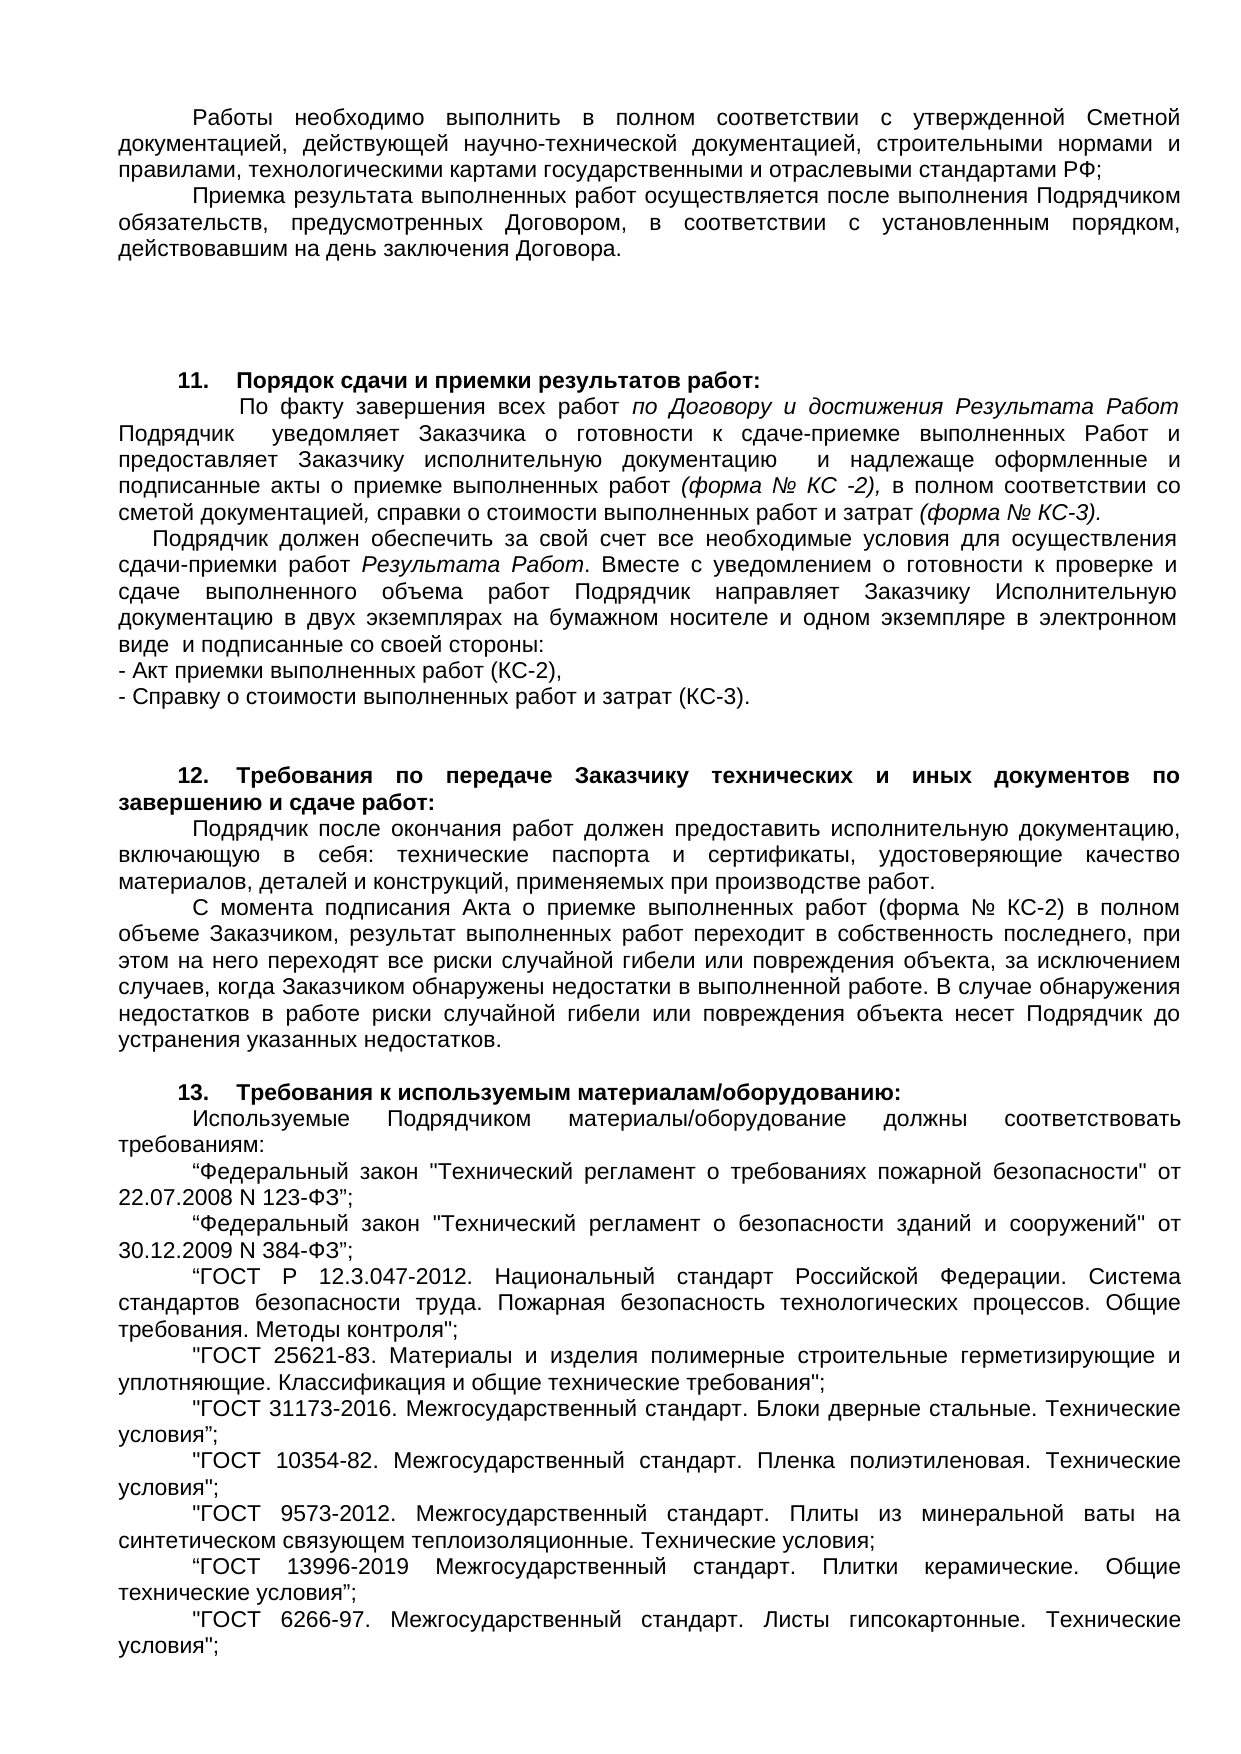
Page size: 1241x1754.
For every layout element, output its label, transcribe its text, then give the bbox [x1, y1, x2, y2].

list Требования по передаче Заказчику технических и иных документов по завершению и сдаче работ: [118, 762, 1181, 815]
text "ГОСТ 6266-97. Межгосударственный стандарт. Листы гипсокартонные. Технические условия"; [118, 1606, 1181, 1658]
text “ГОСТ 13996-2019 Межгосударственный стандарт. Плитки керамические. Общие технические условия”; [118, 1553, 1181, 1606]
text “Федеральный закон "Технический регламент о безопасности зданий и сооружений" от 30.12.2009 N 384-ФЗ”; [118, 1210, 1181, 1263]
text “ГОСТ Р 12.3.047-2012. Национальный стандарт Российской Федерации. Система стандартов безопасности труда. Пожарная безопасность технологических процессов. Общие требования. Методы контроля"; [118, 1263, 1181, 1342]
text Используемые Подрядчиком материалы/оборудование должны соответствовать требованиям: [118, 1105, 1181, 1158]
list Требования к используемым материалам/оборудованию: [118, 1078, 1181, 1105]
text "ГОСТ 25621-83. Материалы и изделия полимерные строительные герметизирующие и уплотняющие. Классификация и общие технические требования"; [118, 1342, 1181, 1395]
text "ГОСТ 31173-2016. Межгосударственный стандарт. Блоки дверные стальные. Технические условия”; [118, 1395, 1181, 1447]
text - Справку о стоимости выполненных работ и затрат (КС-3). [118, 683, 1181, 709]
list Порядок сдачи и приемки результатов работ: [118, 367, 1181, 393]
text Приемка результата выполненных работ осуществляется после выполнения Подрядчиком обязательств, предусмотренных Договором, в соответствии с установленным порядком, действовавшим на день заключения Договора. [118, 182, 1181, 262]
text По факту завершения всех работ по Договору и достижения Результата Работ Подрядчик уведомляет Заказчика о готовности к сдаче-приемке выполненных Работ и предоставляет Заказчику исполнительную документацию и надлежаще оформленные и подписанные акты о приемке выполненных работ (форма № КС -2), в полном соответствии со сметой документацией, справки о стоимости выполненных работ и затрат (форма № КС-3). [118, 393, 1181, 525]
text Работы необходимо выполнить в полном соответствии с утвержденной Сметной документацией, действующей научно-технической документацией, строительными нормами и правилами, технологическими картами государственными и отраслевыми стандартами РФ; [118, 103, 1181, 182]
text "ГОСТ 9573-2012. Межгосударственный стандарт. Плиты из минеральной ваты на синтетическом связующем теплоизоляционные. Технические условия; [118, 1500, 1181, 1553]
text “Федеральный закон "Технический регламент о требованиях пожарной безопасности" от 22.07.2008 N 123-ФЗ”; [118, 1158, 1181, 1210]
text С момента подписания Акта о приемке выполненных работ (форма № КС-2) в полном объеме Заказчиком, результат выполненных работ переходит в собственность последнего, при этом на него переходят все риски случайной гибели или повреждения объекта, за исключением случаев, когда Заказчиком обнаружены недостатки в выполненной работе. В случае обнаружения недостатков в работе риски случайной гибели или повреждения объекта несет Подрядчик до устранения указанных недостатков. [118, 894, 1181, 1052]
text "ГОСТ 10354-82. Межгосударственный стандарт. Пленка полиэтиленовая. Технические условия"; [118, 1447, 1181, 1500]
text Подрядчик после окончания работ должен предоставить исполнительную документацию, включающую в себя: технические паспорта и сертификаты, удостоверяющие качество материалов, деталей и конструкций, применяемых при производстве работ. [118, 815, 1181, 894]
text Подрядчик должен обеспечить за свой счет все необходимые условия для осуществления сдачи-приемки работ Результата Работ. Вместе с уведомлением о готовности к проверке и сдаче выполненного объема работ Подрядчик направляет Заказчику Исполнительную документацию в двух экземплярах на бумажном носителе и одном экземпляре в электронном виде и подписанные со своей стороны: [118, 525, 1178, 657]
text - Акт приемки выполненных работ (КС-2), [118, 657, 1178, 683]
